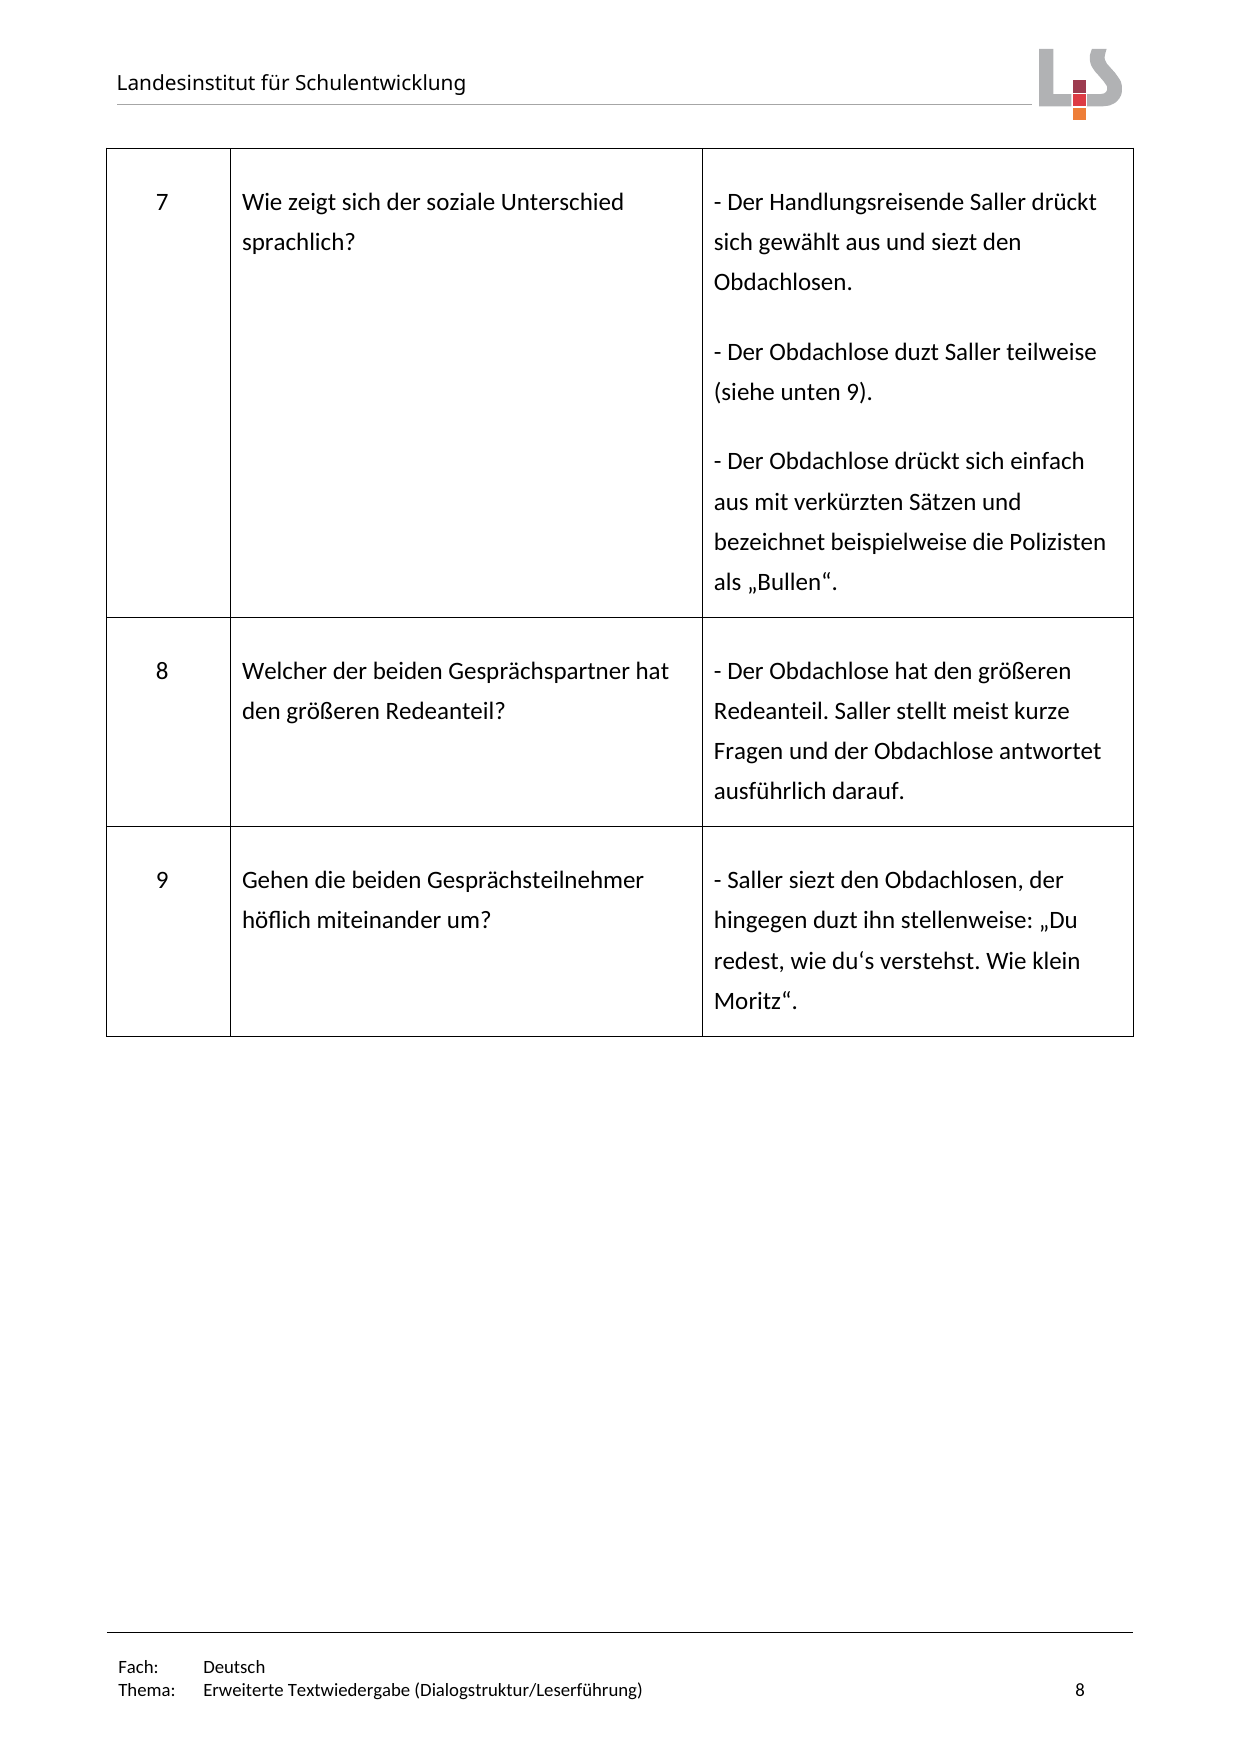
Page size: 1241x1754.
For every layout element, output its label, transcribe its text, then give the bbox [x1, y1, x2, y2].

table_header - Der Handlungsreisende Saller drückt sich gewählt aus und siezt den Obdachlosen. - Der Obdachlose duzt Saller teilweise (siehe unten 9). - Der Obdachlose drückt sich einfach aus mit verkürzten Sätzen und bezeichnet beispielweise die Polizisten als „Bullen“. [703, 149, 1133, 617]
table_header 7 [107, 149, 230, 617]
table_cell - Saller siezt den Obdachlosen, der hingegen duzt ihn stellenweise: „Du redest, wie du‘s verstehst. Wie klein Moritz“. [703, 827, 1133, 1036]
table_cell 9 [107, 827, 230, 1036]
table_cell Welcher der beiden Gesprächspartner hat den größeren Redeanteil? [231, 618, 702, 826]
table_cell - Der Obdachlose hat den größeren Redeanteil. Saller stellt meist kurze Fragen und der Obdachlose antwortet ausführlich darauf. [703, 618, 1133, 826]
table_header Wie zeigt sich der soziale Unterschied sprachlich? [231, 149, 702, 617]
table_cell Gehen die beiden Gesprächsteilnehmer höflich miteinander um? [231, 827, 702, 1036]
table_cell 8 [107, 618, 230, 826]
